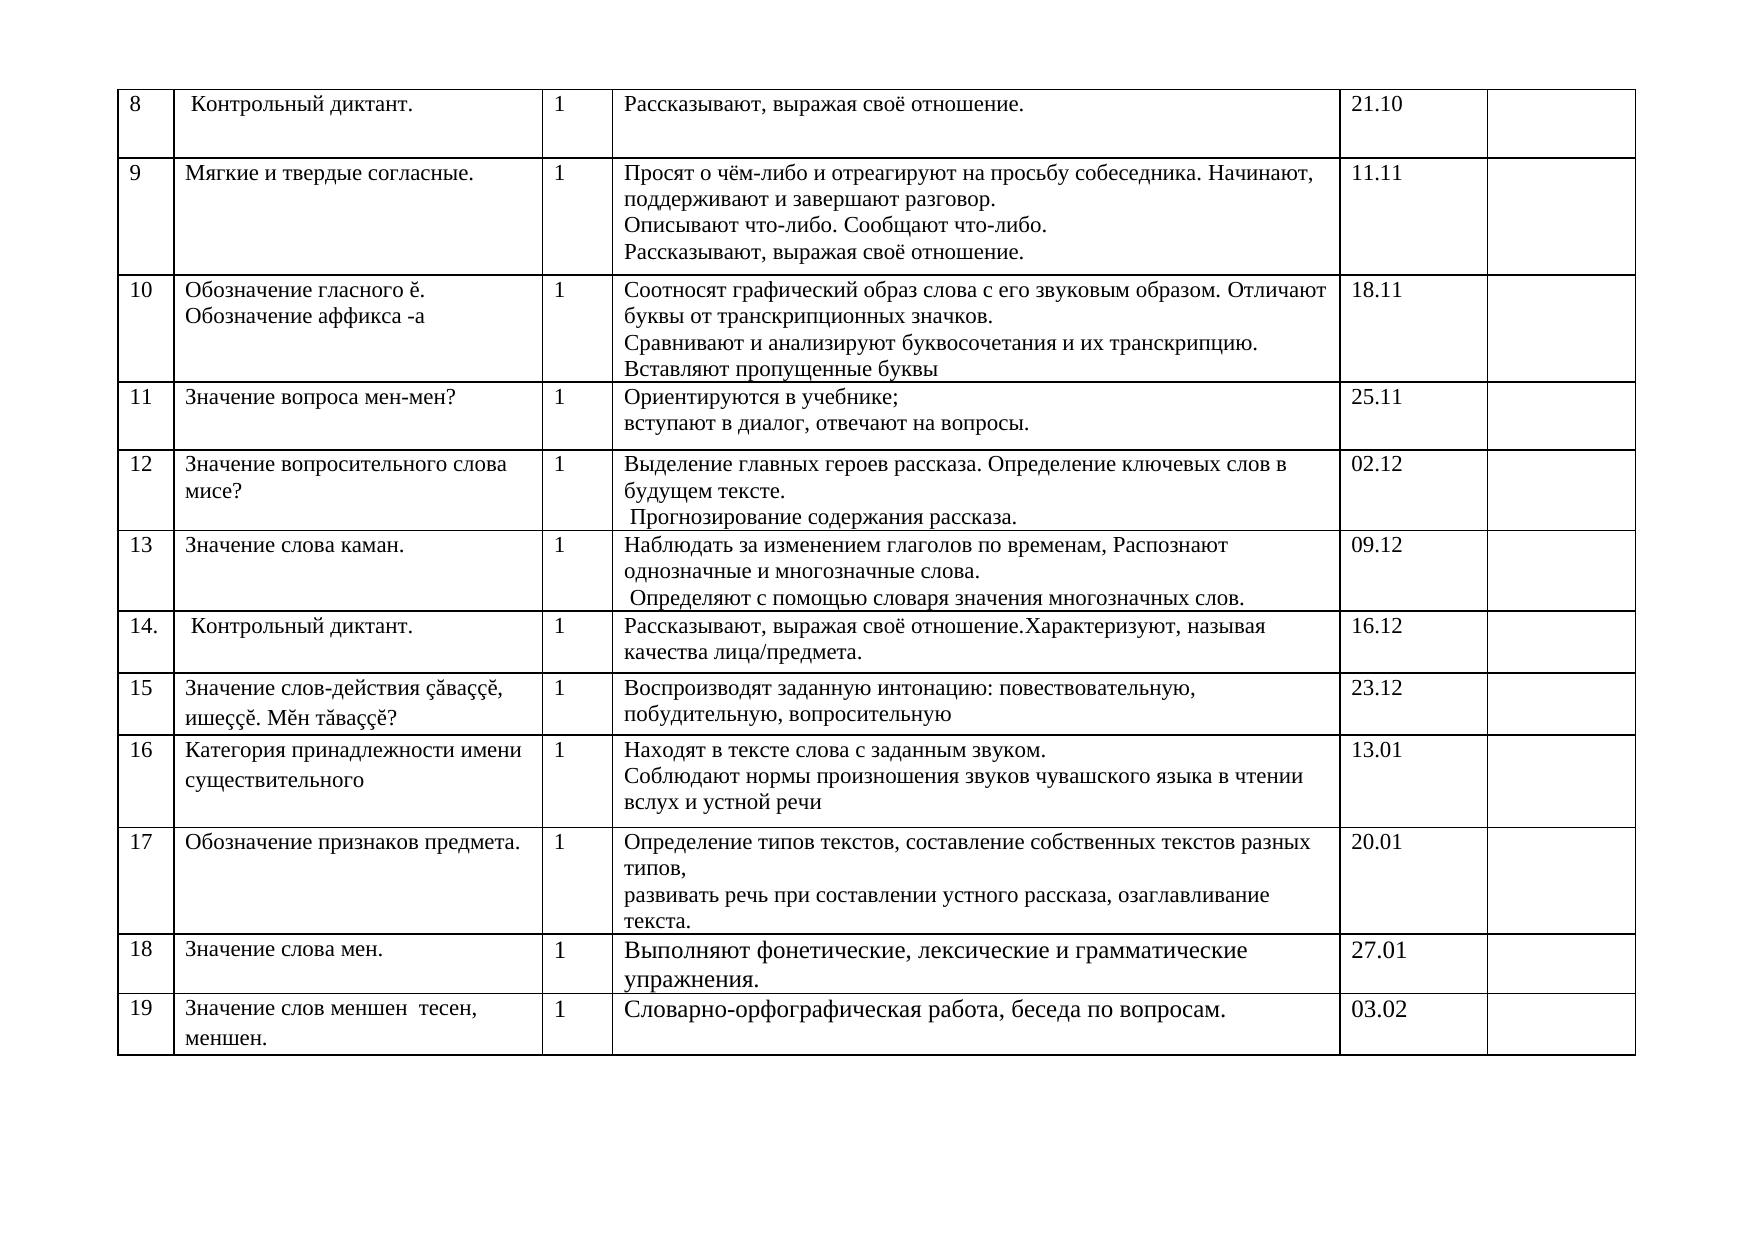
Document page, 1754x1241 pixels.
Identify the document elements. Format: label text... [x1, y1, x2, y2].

table_cell 17 [119, 828, 173, 933]
table_cell 16 [119, 736, 173, 826]
table_cell [1488, 935, 1635, 992]
table_cell Значение вопроса мен-мен? [175, 383, 542, 449]
table_cell [1488, 276, 1635, 381]
table_cell 1 [543, 935, 612, 992]
table_cell Выполняют фонетические, лексические и грамматические упражнения. [613, 935, 1339, 992]
table_cell 20.01 [1341, 828, 1487, 933]
table_cell [1488, 612, 1635, 672]
table_cell [1488, 90, 1635, 157]
table_cell Категория принадлежности имени существительного [175, 736, 542, 826]
table_cell 1 [543, 451, 612, 529]
table_cell Рассказывают, выражая своё отношение.Характеризуют, называя качества лица/предмета. [613, 612, 1339, 672]
table_cell Воспроизводят заданную интонацию: повествовательную, побудительную, вопросительную [613, 674, 1339, 734]
table_cell Выделение главных героев рассказа. Определение ключевых слов в будущем тексте. Прогнозирование содержания рассказа. [613, 451, 1339, 529]
table_cell 02.12 [1341, 451, 1487, 529]
table_cell 15 [119, 674, 173, 734]
table_cell Определение типов текстов, составление собственных текстов разных типов, развивать речь при составлении устного рассказа, озаглавливание текста. [613, 828, 1339, 933]
table_cell Контрольный диктант. [175, 612, 542, 672]
table_cell 03.02 [1341, 994, 1487, 1054]
table_cell 23.12 [1341, 674, 1487, 734]
table_cell 19 [119, 994, 173, 1054]
table_cell 8 [119, 90, 173, 157]
table_cell 14. [119, 612, 173, 672]
table_cell Мягкие и твердые согласные. [175, 159, 542, 274]
table_cell Просят о чём-либо и отреагируют на просьбу собеседника. Начинают, поддерживают и завершают разговор. Описывают что-либо. Сообщают что-либо. Рассказывают, выражая своё отношение. [613, 159, 1339, 274]
table_cell Значение слов меншен тесен, меншен. [175, 994, 542, 1054]
table_cell Наблюдать за изменением глаголов по временам, Распознают однозначные и многозначные слова. Определяют с помощью словаря значения многозначных слов. [613, 531, 1339, 610]
table_cell Словарно-орфографическая работа, беседа по вопросам. [613, 994, 1339, 1054]
table_cell [1488, 531, 1635, 610]
table_cell 1 [543, 90, 612, 157]
table_cell 13 [119, 531, 173, 610]
table_cell [1488, 736, 1635, 826]
table_cell Обозначение гласного ĕ. Обозначение аффикса -а [175, 276, 542, 381]
table_cell Обозначение признаков предмета. [175, 828, 542, 933]
table_cell 18.11 [1341, 276, 1487, 381]
table_cell Значение слова каман. [175, 531, 542, 610]
table_cell 12 [119, 451, 173, 529]
table_cell Значение слова мен. [175, 935, 542, 992]
table_cell [1488, 451, 1635, 529]
table_cell 1 [543, 383, 612, 449]
table_cell 1 [543, 994, 612, 1054]
table_cell 1 [543, 276, 612, 381]
table_cell 11 [119, 383, 173, 449]
table_cell 11.11 [1341, 159, 1487, 274]
table_cell [1488, 159, 1635, 274]
table_cell Находят в тексте слова с заданным звуком. Соблюдают нормы произношения звуков чувашского языка в чтении вслух и устной речи [613, 736, 1339, 826]
table_cell 10 [119, 276, 173, 381]
table_cell 1 [543, 612, 612, 672]
table_cell 25.11 [1341, 383, 1487, 449]
table_cell 21.10 [1341, 90, 1487, 157]
table_cell 1 [543, 531, 612, 610]
table_cell [1488, 674, 1635, 734]
table_cell [1488, 994, 1635, 1054]
table_cell 16.12 [1341, 612, 1487, 672]
table_cell 1 [543, 736, 612, 826]
table_cell 13.01 [1341, 736, 1487, 826]
table_cell Значение слов-действия çăваççĕ, ишеççĕ. Мĕн тăваççĕ? [175, 674, 542, 734]
table_cell 27.01 [1341, 935, 1487, 992]
table_cell Контрольный диктант. [175, 90, 542, 157]
table_cell Ориентируются в учебнике; вступают в диалог, отвечают на вопросы. [613, 383, 1339, 449]
table_cell Рассказывают, выражая своё отношение. [613, 90, 1339, 157]
table_cell 1 [543, 828, 612, 933]
table_cell Соотносят графический образ слова с его звуковым образом. Отличают буквы от транскрипционных значков. Сравнивают и анализируют буквосочетания и их транскрипцию. Вставляют пропущенные буквы [613, 276, 1339, 381]
table_cell Значение вопросительного слова мисе? [175, 451, 542, 529]
table_cell [1488, 828, 1635, 933]
table_cell [1488, 383, 1635, 449]
table_cell 18 [119, 935, 173, 992]
table_cell 9 [119, 159, 173, 274]
table_cell 09.12 [1341, 531, 1487, 610]
table_cell 1 [543, 674, 612, 734]
table_cell 1 [543, 159, 612, 274]
